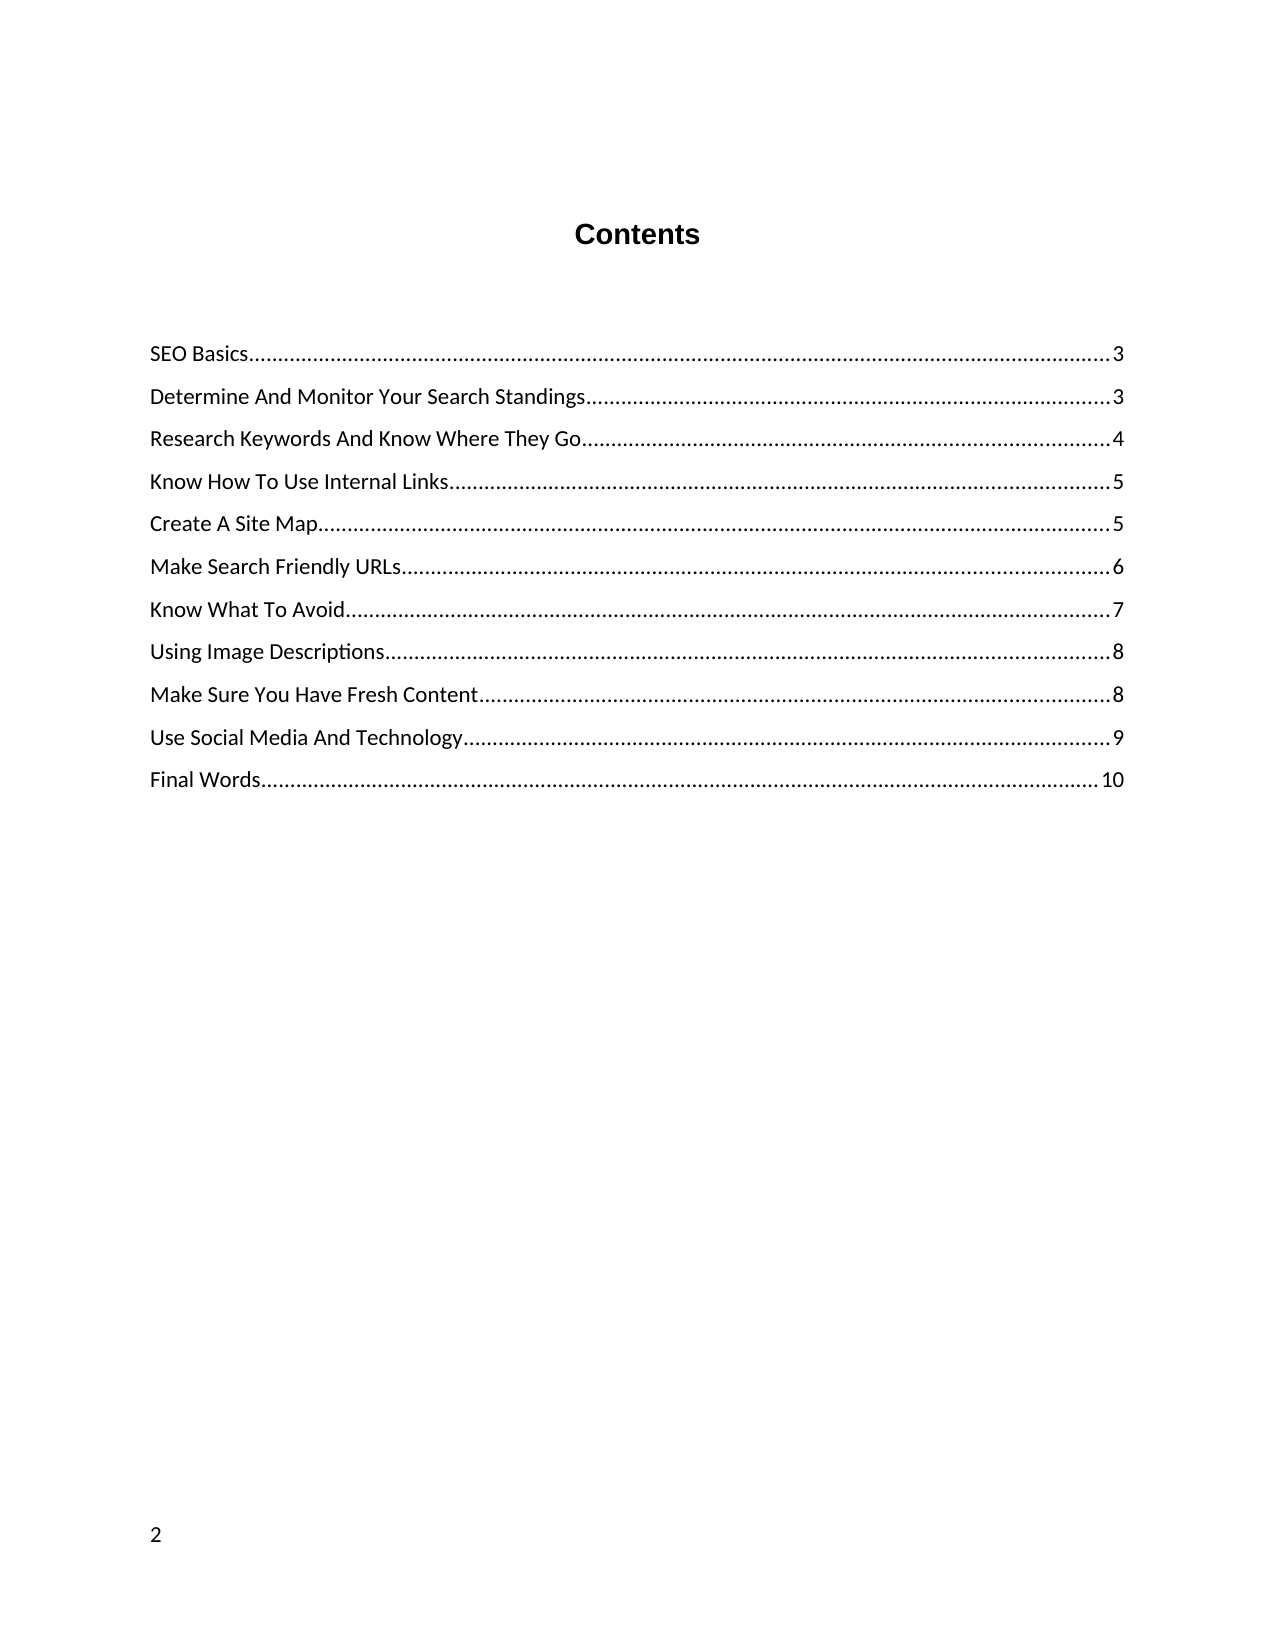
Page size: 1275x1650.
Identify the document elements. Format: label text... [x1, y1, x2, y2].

text Contents [150, 217, 1125, 251]
